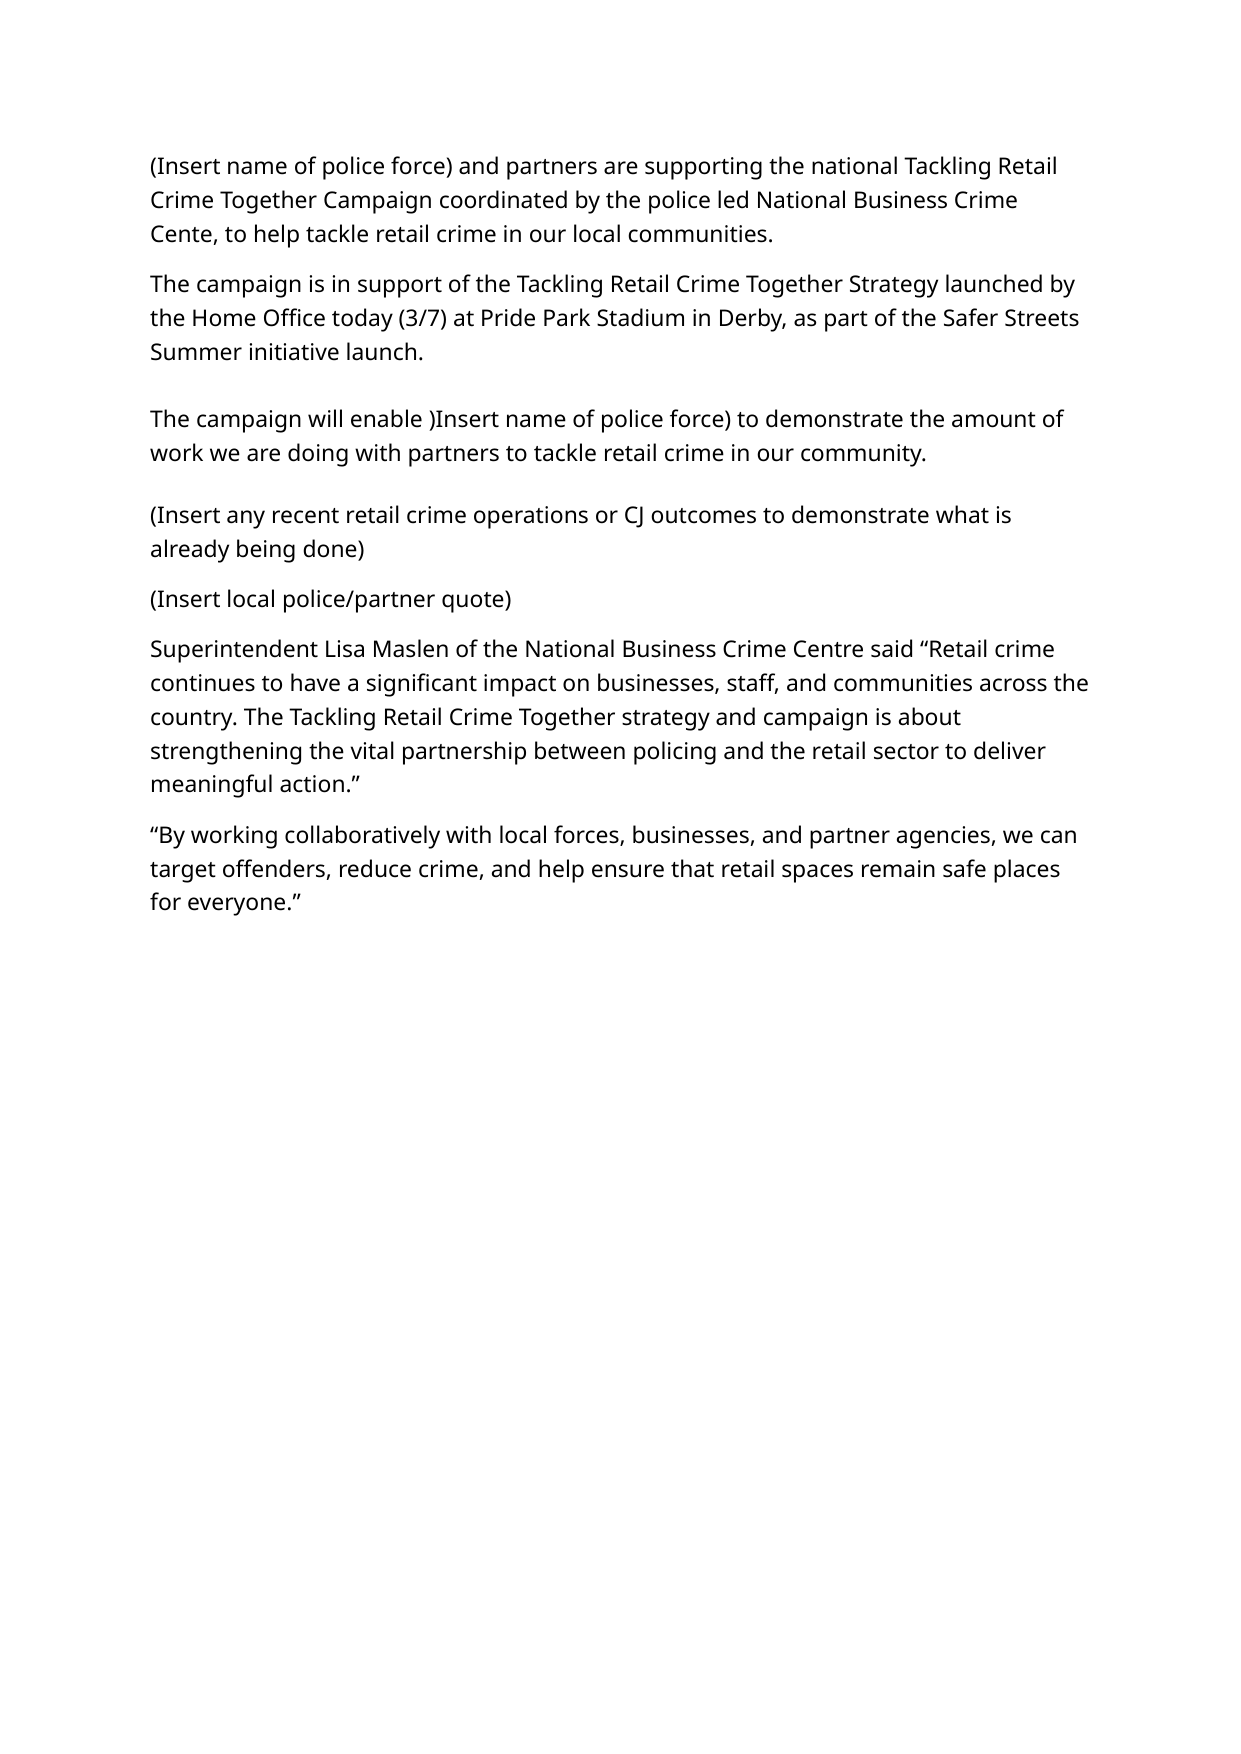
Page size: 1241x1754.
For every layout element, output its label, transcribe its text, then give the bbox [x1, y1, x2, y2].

text (Insert any recent retail crime operations or CJ outcomes to demonstrate what is already being done) [150, 499, 1090, 564]
text The campaign will enable )Insert name of police force) to demonstrate the amount of work we are doing with partners to tackle retail crime in our community. [150, 403, 1090, 468]
text Superintendent Lisa Maslen of the National Business Crime Centre said “Retail crime continues to have a significant impact on businesses, staff, and communities across the country. The Tackling Retail Crime Together strategy and campaign is about strengthening the vital partnership between policing and the retail sector to deliver meaningful action.” [150, 633, 1090, 800]
text “By working collaboratively with local forces, businesses, and partner agencies, we can target offenders, reduce crime, and help ensure that retail spaces remain safe places for everyone.” [150, 819, 1090, 951]
text (Insert name of police force) and partners are supporting the national Tackling Retail Crime Together Campaign coordinated by the police led National Business Crime Cente, to help tackle retail crime in our local communities. [150, 150, 1090, 249]
text The campaign is in support of the Tackling Retail Crime Together Strategy launched by the Home Office today (3/7) at Pride Park Stadium in Derby, as part of the Safer Streets Summer initiative launch. [150, 268, 1090, 367]
text (Insert local police/partner quote) [150, 583, 1090, 614]
